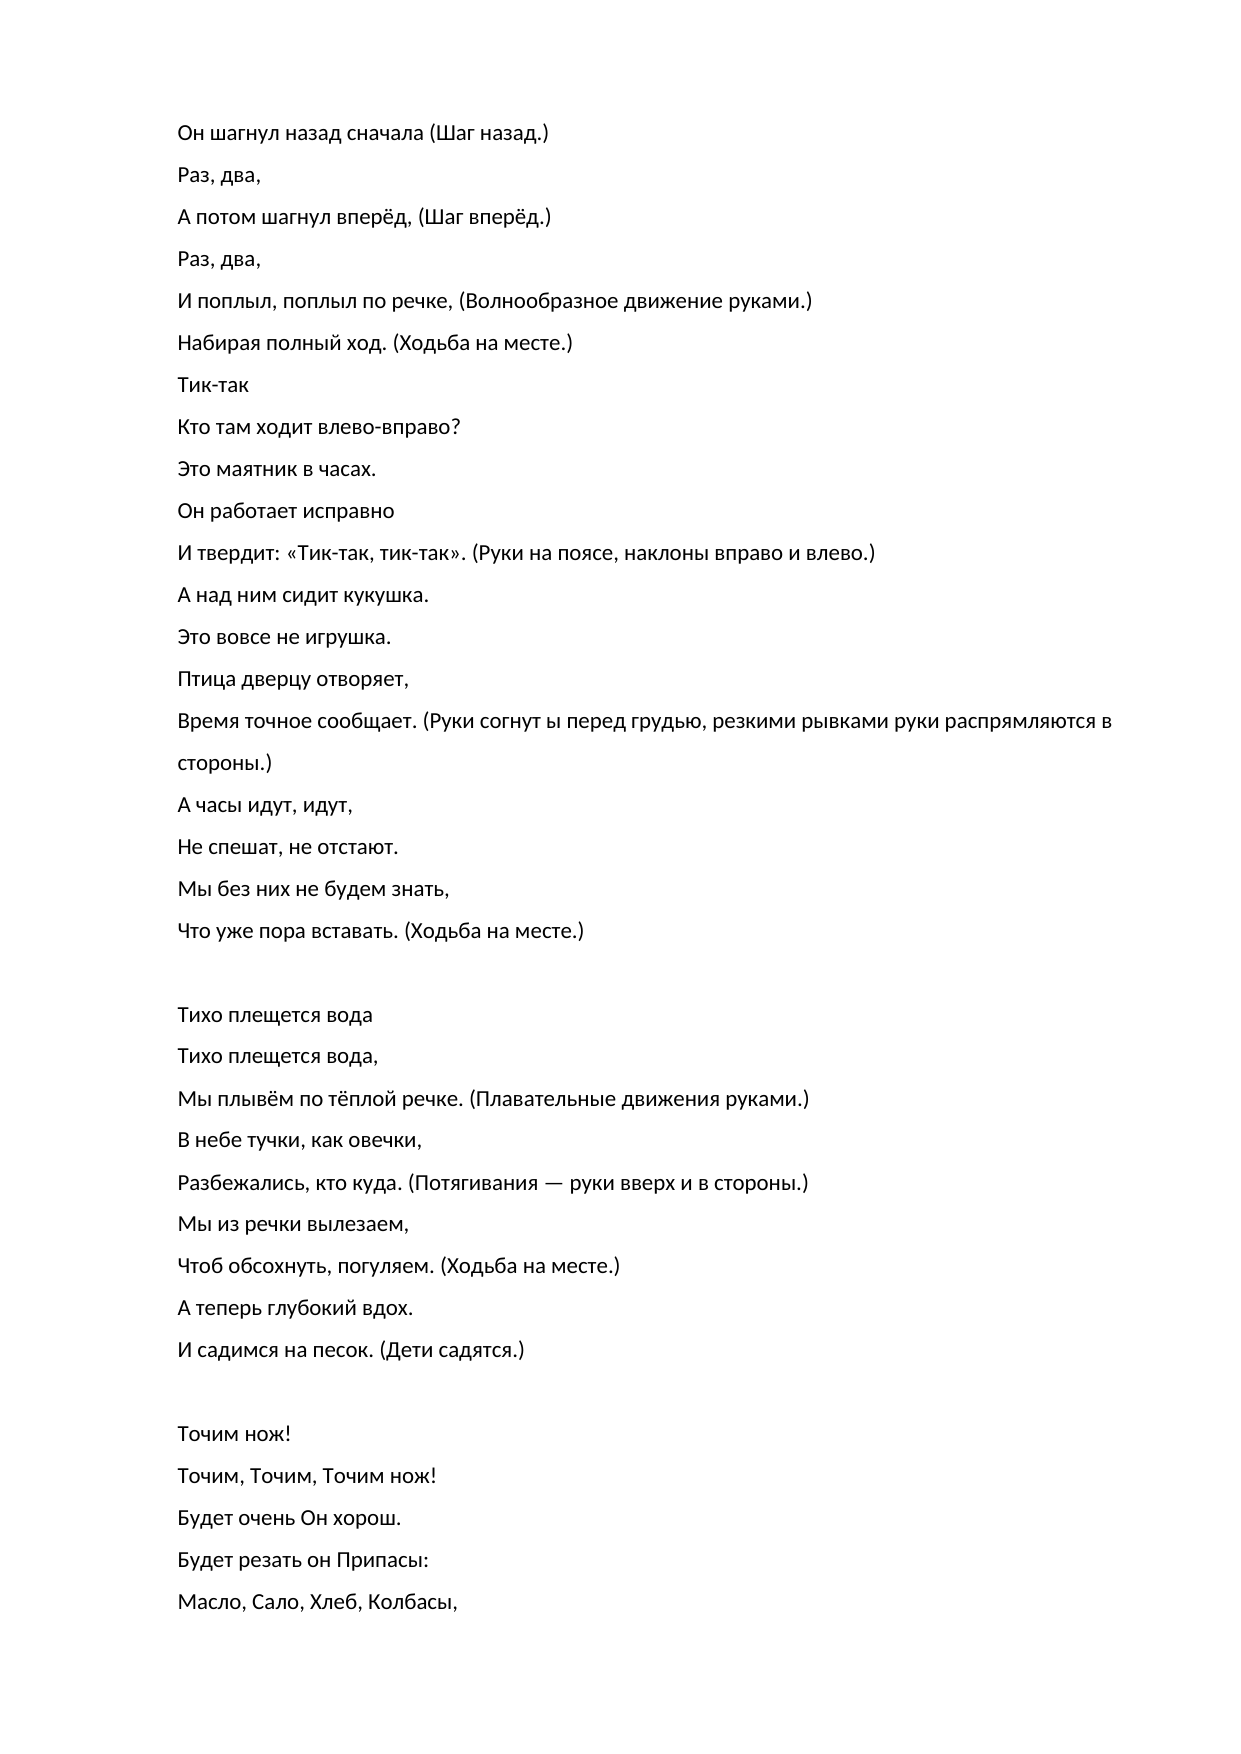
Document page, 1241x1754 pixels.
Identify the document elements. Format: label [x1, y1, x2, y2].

text [177, 118, 1152, 1615]
